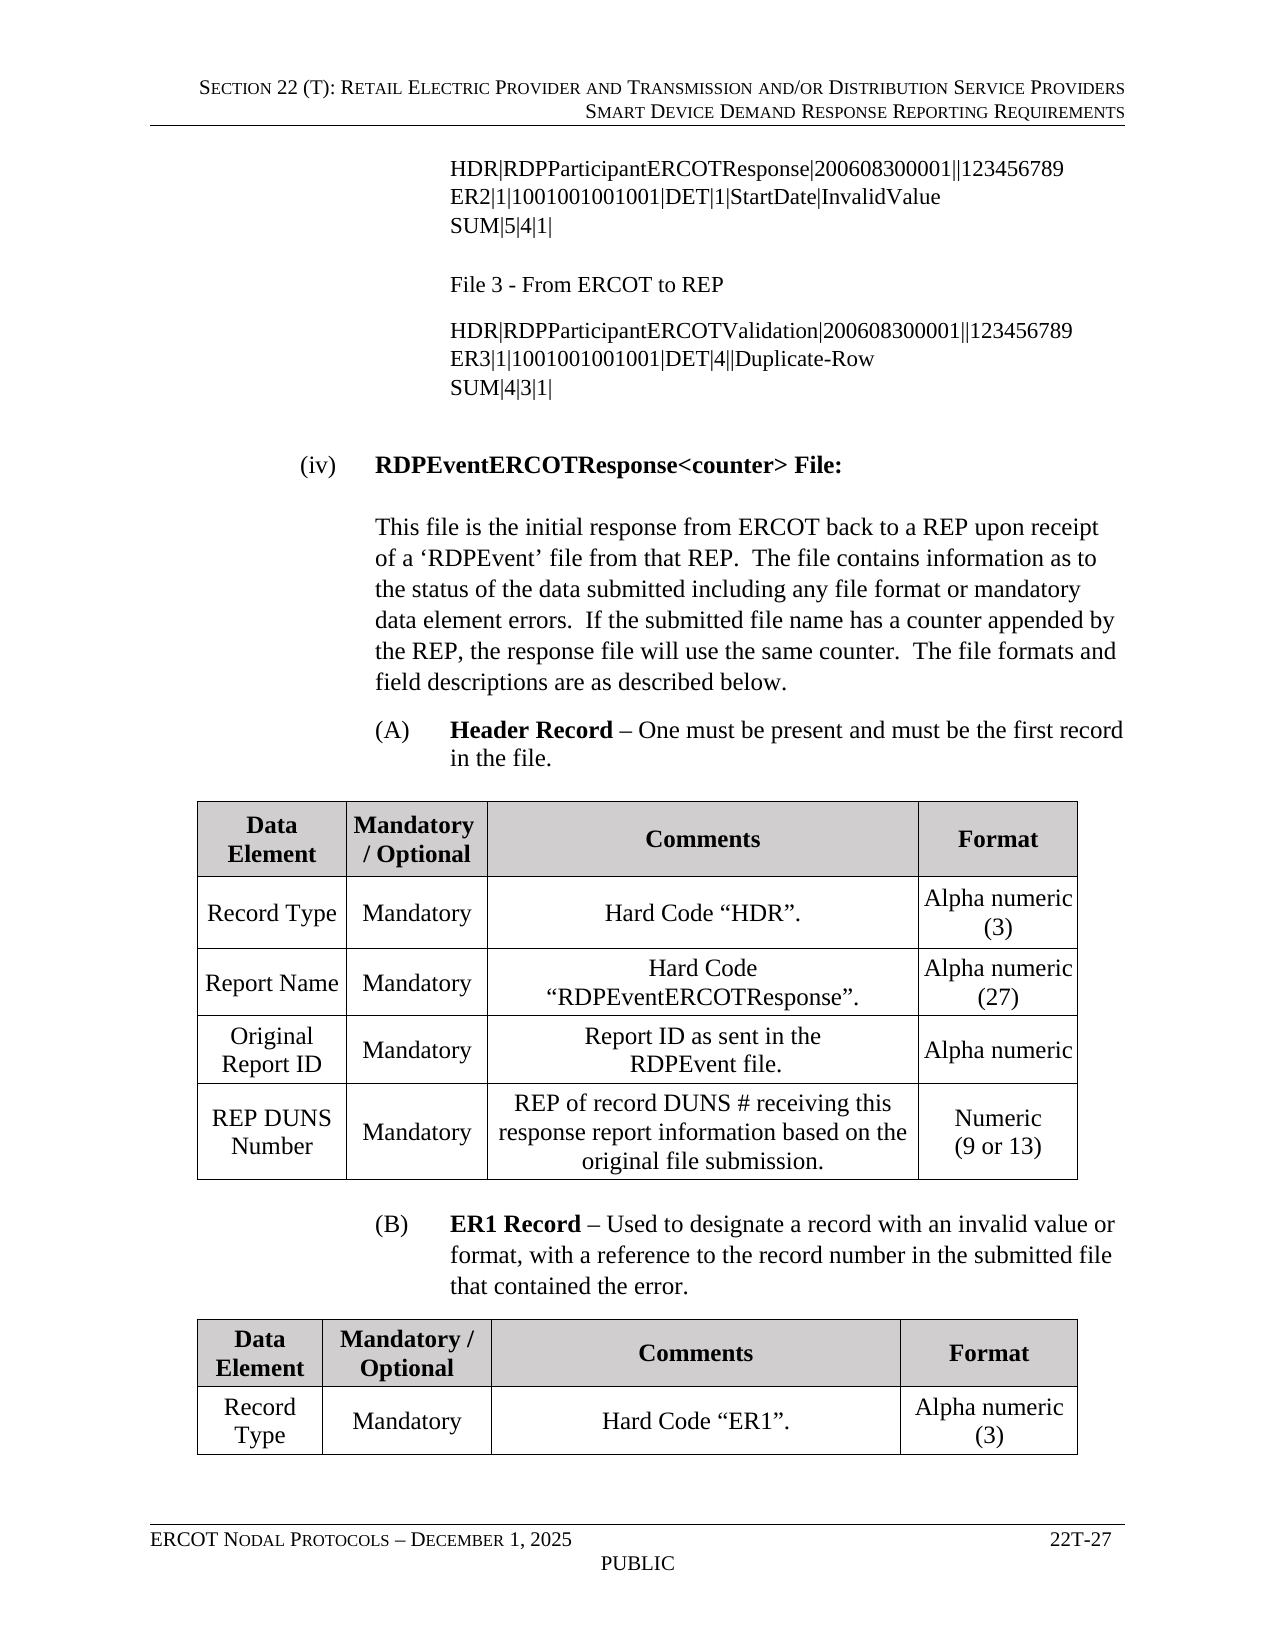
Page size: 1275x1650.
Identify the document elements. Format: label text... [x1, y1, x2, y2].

text HDR|RDPParticipantERCOTValidation|200608300001||123456789 [450, 317, 1125, 343]
table_header Format [919, 802, 1077, 876]
table_header Data Element [198, 802, 346, 876]
table_cell REP DUNS Number [198, 1084, 346, 1179]
table_cell Mandatory [347, 1084, 487, 1179]
table_cell Numeric (9 or 13) [919, 1084, 1077, 1179]
text HDR|RDPParticipantERCOTResponse|200608300001||123456789 [450, 155, 1125, 181]
table_cell Alpha numeric (27) [919, 949, 1077, 1015]
table_header Format [901, 1320, 1077, 1386]
table_cell Record Type [198, 877, 346, 948]
table_cell Alpha numeric [919, 1016, 1077, 1083]
table_cell Hard Code “ER1”. [492, 1387, 900, 1454]
table_header Comments [488, 802, 918, 876]
table_cell Hard Code “RDPEventERCOTResponse”. [488, 949, 918, 1015]
table_header Data Element [198, 1320, 322, 1386]
table_cell REP of record DUNS # receiving this response report information based on the original file submission. [488, 1084, 918, 1179]
table_header Mandatory / Optional [347, 802, 487, 876]
table_cell Alpha numeric (3) [919, 877, 1077, 948]
table_cell Mandatory [347, 949, 487, 1015]
table_cell Report ID as sent in the RDPEvent file. [488, 1016, 918, 1083]
text (iv) RDPEventERCOTResponse<counter> File: [300, 450, 1125, 478]
table_cell Alpha numeric (3) [901, 1387, 1077, 1454]
text ER3|1|1001001001001|DET|4||Duplicate-Row [450, 345, 1125, 371]
table_cell Mandatory [347, 1016, 487, 1083]
table_cell Mandatory [347, 877, 487, 948]
text File 3 - From ERCOT to REP [375, 272, 1125, 298]
table_cell Report Name [198, 949, 346, 1015]
table_cell Hard Code “HDR”. [488, 877, 918, 948]
text SUM|5|4|1| [450, 212, 1125, 269]
text ER2|1|1001001001001|DET|1|StartDate|InvalidValue [450, 183, 1125, 210]
text This file is the initial response from ERCOT back to a REP upon receipt of a ‘RDPEvent’ file from that REP. The file contains information as to the status of the data submitted including any file format or mandatory data element errors. If the submitted file name has a counter appended by the REP, the response file will use the same counter. The file formats and field descriptions are as described below. [375, 512, 1125, 696]
table_cell Original Report ID [198, 1016, 346, 1083]
table_header Mandatory / Optional [323, 1320, 491, 1386]
text (A) Header Record – One must be present and must be the first record in the file. [375, 715, 1125, 801]
text (B) ER1 Record – Used to designate a record with an invalid value or format, with a reference to the record number in the submitted file that contained the error. [375, 1209, 1125, 1300]
table_cell Mandatory [323, 1387, 491, 1454]
text SUM|4|3|1| [450, 373, 1125, 400]
table_header Comments [492, 1320, 900, 1386]
table_cell Record Type [198, 1387, 322, 1454]
